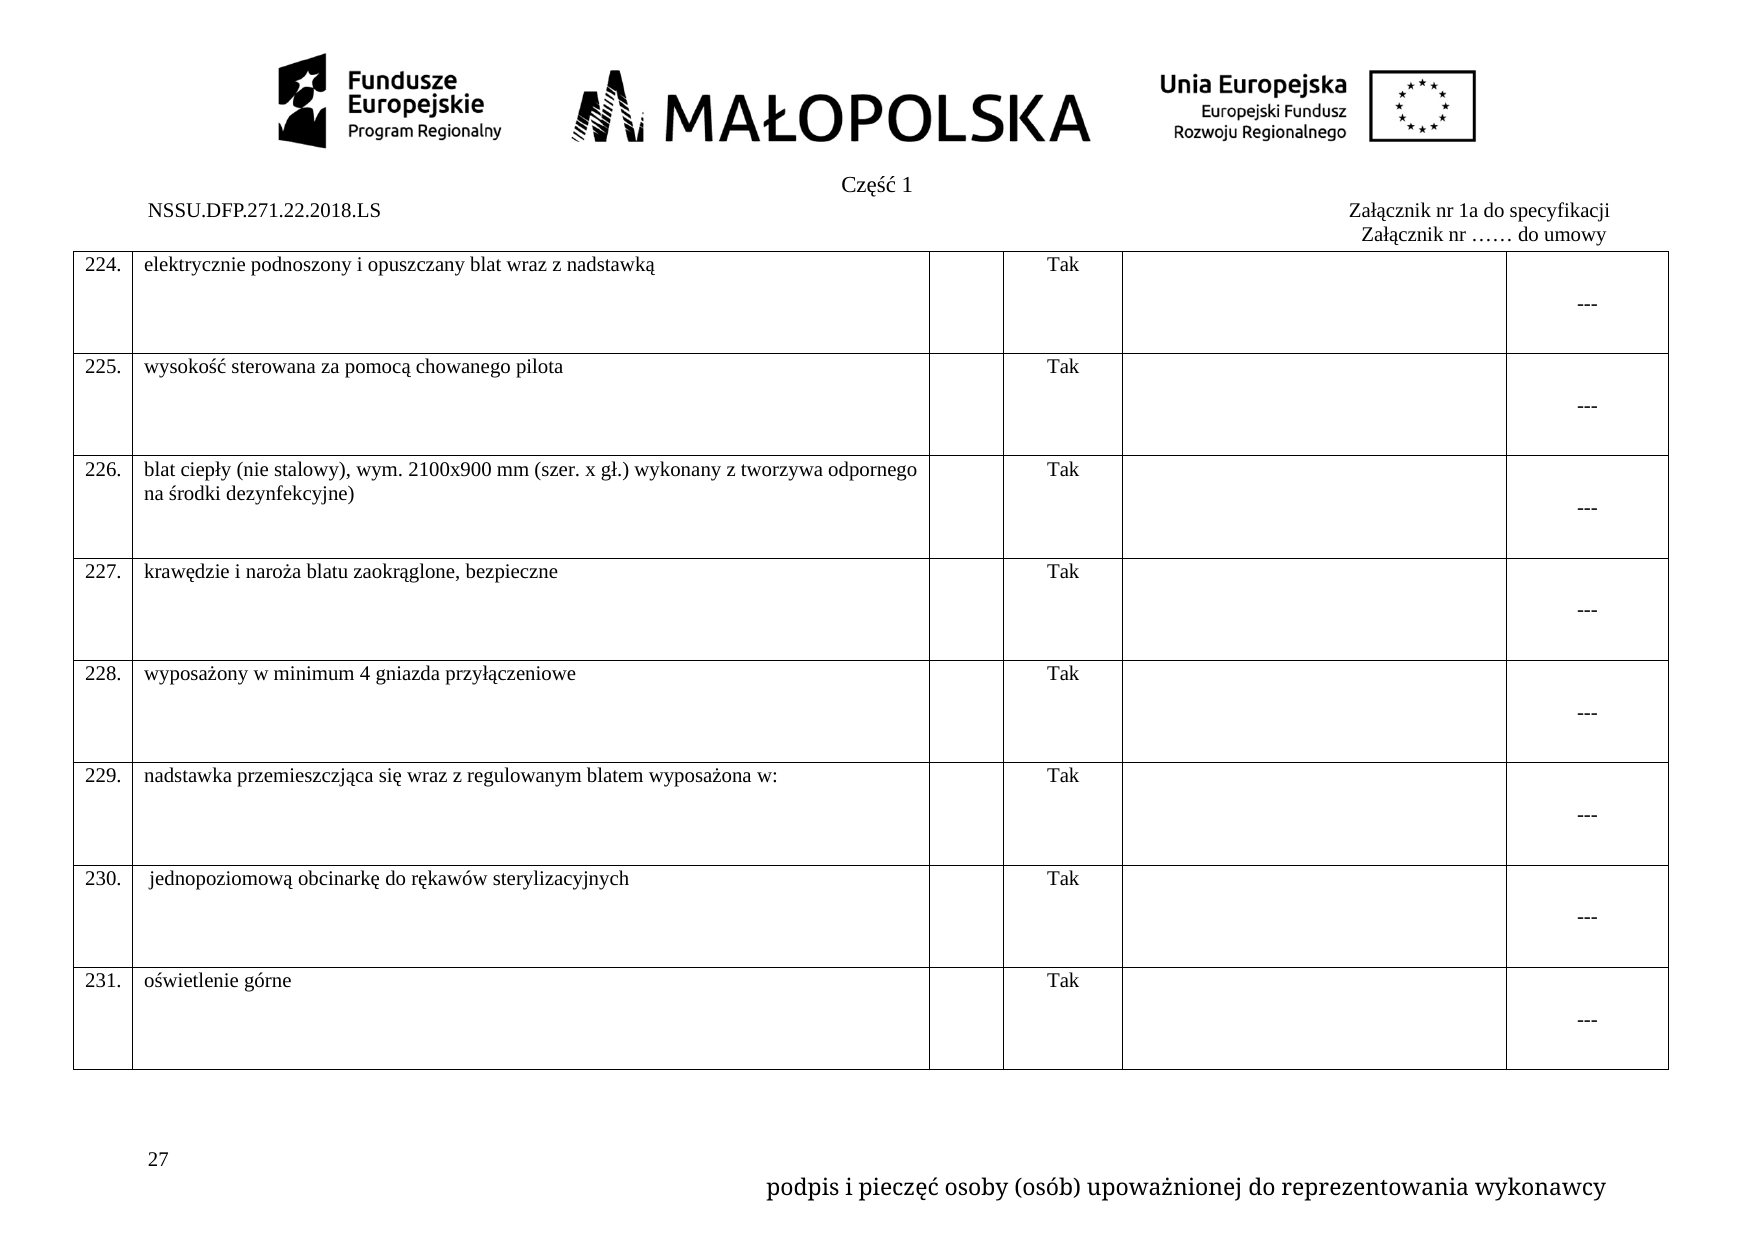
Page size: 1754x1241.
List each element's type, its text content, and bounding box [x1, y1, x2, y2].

table_cell [1123, 866, 1506, 967]
table_cell [74, 968, 132, 1069]
table_cell --- [1507, 968, 1668, 1069]
table_cell [930, 763, 1003, 864]
table_cell --- [1507, 559, 1668, 660]
table_cell --- [1507, 763, 1668, 864]
table_cell Tak [1004, 252, 1122, 353]
table_cell [74, 661, 132, 762]
table_cell [930, 456, 1003, 558]
table_cell wysokość sterowana za pomocą chowanego pilota [133, 354, 929, 455]
table_cell elektrycznie podnoszony i opuszczany blat wraz z nadstawką [133, 252, 929, 353]
table_cell [1123, 661, 1506, 762]
table_cell [930, 661, 1003, 762]
table_cell --- [1507, 354, 1668, 455]
table_cell --- [1507, 866, 1668, 967]
table_cell [74, 866, 132, 967]
table_cell [1123, 252, 1506, 353]
table_cell [74, 763, 132, 864]
table_cell [74, 354, 132, 455]
table_cell Tak [1004, 456, 1122, 558]
table_cell --- [1507, 661, 1668, 762]
table_cell [74, 252, 132, 353]
table_cell wyposażony w minimum 4 gniazda przyłączeniowe [133, 661, 929, 762]
table_cell [1123, 456, 1506, 558]
table_cell --- [1507, 456, 1668, 558]
table_cell Tak [1004, 763, 1122, 864]
table_cell krawędzie i naroża blatu zaokrąglone, bezpieczne [133, 559, 929, 660]
table_cell Tak [1004, 661, 1122, 762]
table_cell [930, 968, 1003, 1069]
table_cell oświetlenie górne [133, 968, 929, 1069]
table_cell jednopoziomową obcinarkę do rękawów sterylizacyjnych [133, 866, 929, 967]
table_cell [74, 456, 132, 558]
table_cell [930, 252, 1003, 353]
table_cell Tak [1004, 559, 1122, 660]
table_cell Tak [1004, 968, 1122, 1069]
table_cell [1123, 968, 1506, 1069]
table_cell --- [1507, 252, 1668, 353]
table_cell Tak [1004, 866, 1122, 967]
table_cell [930, 866, 1003, 967]
table_cell [1123, 763, 1506, 864]
table_cell [1123, 354, 1506, 455]
picture [255, 29, 1499, 172]
table_cell [1123, 559, 1506, 660]
table_cell blat ciepły (nie stalowy), wym. 2100x900 mm (szer. x gł.) wykonany z tworzywa odpornego na środki dezynfekcyjne) [133, 456, 929, 558]
table_cell [74, 559, 132, 660]
table_cell Tak [1004, 354, 1122, 455]
table_cell [930, 559, 1003, 660]
table_cell nadstawka przemieszczjąca się wraz z regulowanym blatem wyposażona w: [133, 763, 929, 864]
table_cell [930, 354, 1003, 455]
